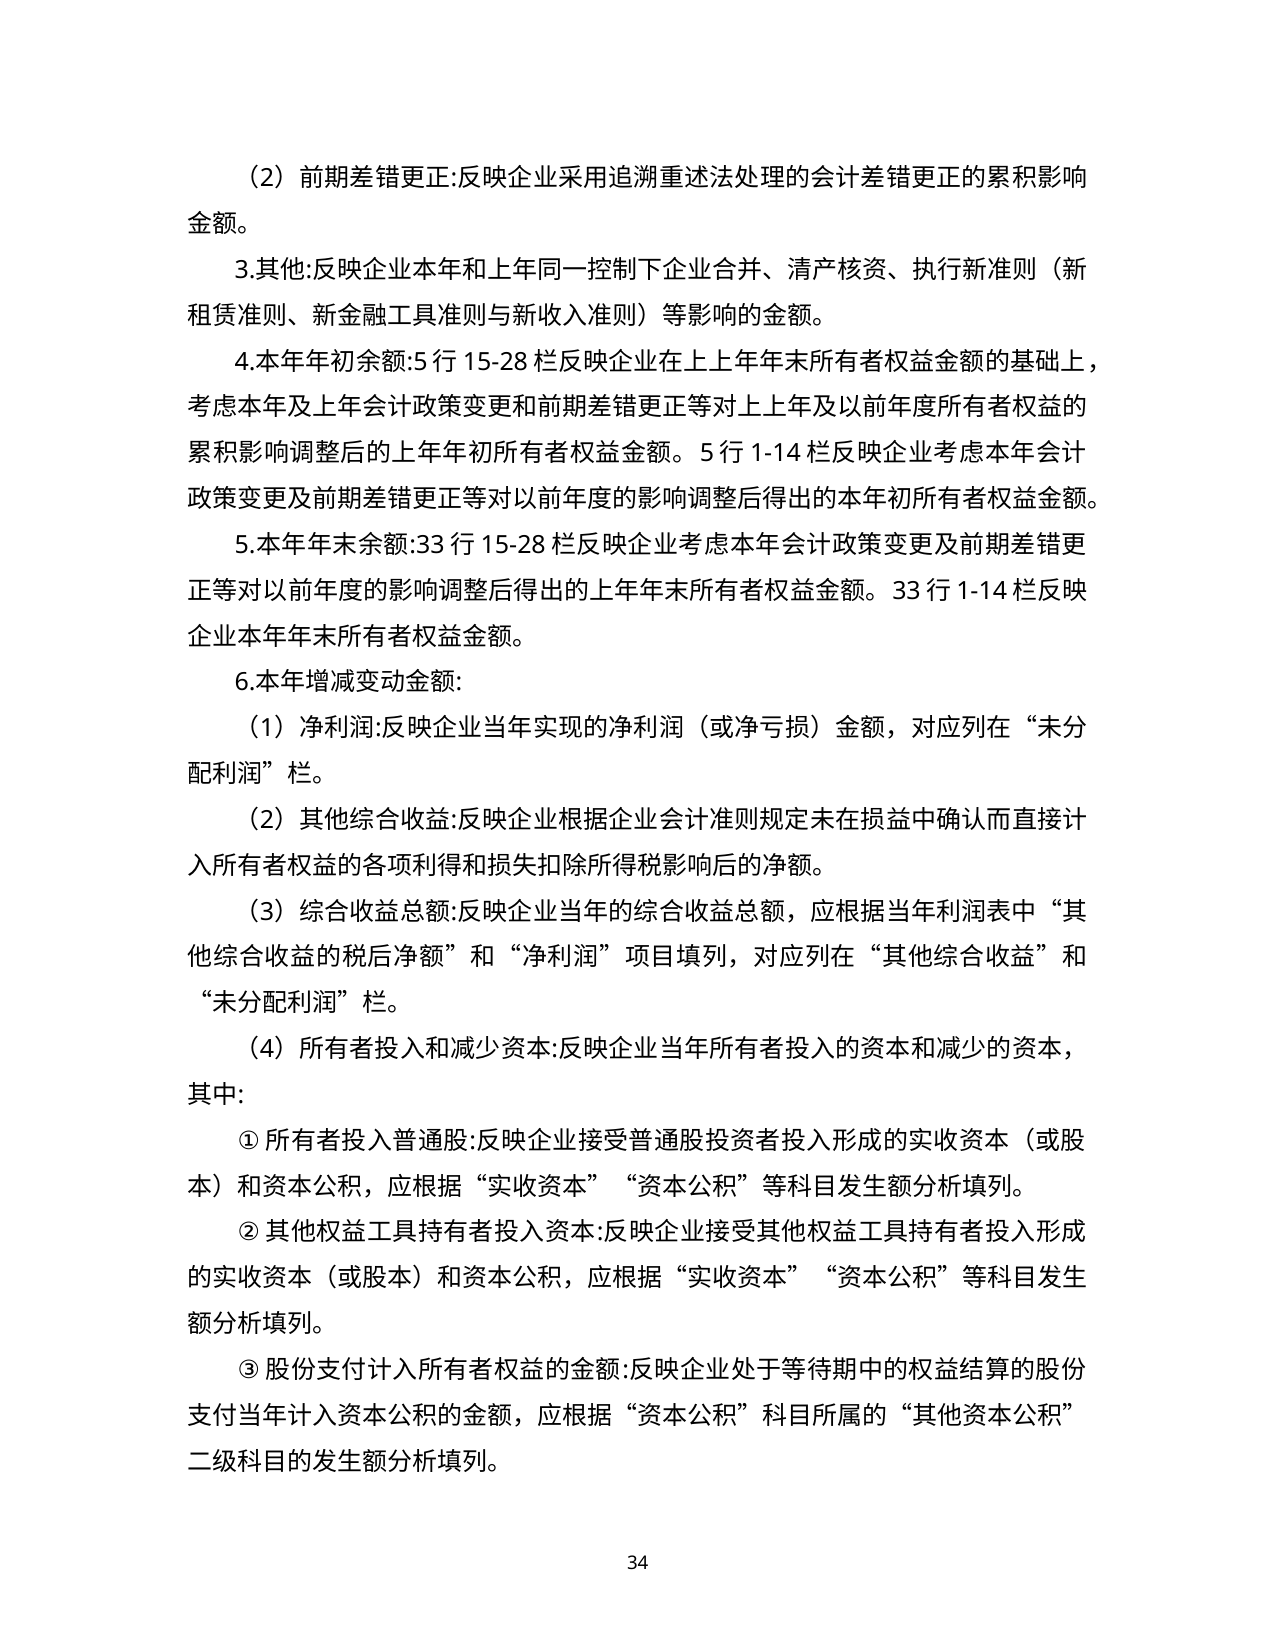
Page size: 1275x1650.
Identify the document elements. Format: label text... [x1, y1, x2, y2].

text 4.本年年初余额:5行15-28栏反映企业在上上年年末所有者权益金额的基础上，考虑本年及上年会计政策变更和前期差错更正等对上上年及以前年度所有者权益的累积影响调整后的上年年初所有者权益金额。5行1-14栏反映企业考虑本年会计政策变更及前期差错更正等对以前年度的影响调整后得出的本年初所有者权益金额。 [187, 333, 1087, 517]
text （3）综合收益总额:反映企业当年的综合收益总额，应根据当年利润表中“其他综合收益的税后净额”和“净利润”项目填列，对应列在“其他综合收益”和“未分配利润”栏。 [187, 883, 1087, 1021]
text （2）前期差错更正:反映企业采用追溯重述法处理的会计差错更正的累积影响金额。 [187, 150, 1087, 242]
text ②其他权益工具持有者投入资本:反映企业接受其他权益工具持有者投入形成的实收资本（或股本）和资本公积，应根据“实收资本”“资本公积”等科目发生额分析填列。 [187, 1204, 1087, 1342]
text （1）净利润:反映企业当年实现的净利润（或净亏损）金额，对应列在“未分配利润”栏。 [187, 700, 1087, 792]
text 6.本年增减变动金额: [187, 654, 1087, 700]
text 3.其他:反映企业本年和上年同一控制下企业合并、清产核资、执行新准则（新租赁准则、新金融工具准则与新收入准则）等影响的金额。 [187, 242, 1087, 333]
text 5.本年年末余额:33行15-28栏反映企业考虑本年会计政策变更及前期差错更正等对以前年度的影响调整后得出的上年年末所有者权益金额。33行1-14栏反映企业本年年末所有者权益金额。 [187, 517, 1087, 654]
text （2）其他综合收益:反映企业根据企业会计准则规定未在损益中确认而直接计入所有者权益的各项利得和损失扣除所得税影响后的净额。 [187, 792, 1087, 883]
text ①所有者投入普通股:反映企业接受普通股投资者投入形成的实收资本（或股本）和资本公积，应根据“实收资本”“资本公积”等科目发生额分析填列。 [187, 1112, 1087, 1204]
text （4）所有者投入和减少资本:反映企业当年所有者投入的资本和减少的资本，其中: [187, 1021, 1087, 1112]
text ③股份支付计入所有者权益的金额:反映企业处于等待期中的权益结算的股份支付当年计入资本公积的金额，应根据“资本公积”科目所属的“其他资本公积”二级科目的发生额分析填列。 [187, 1342, 1087, 1479]
